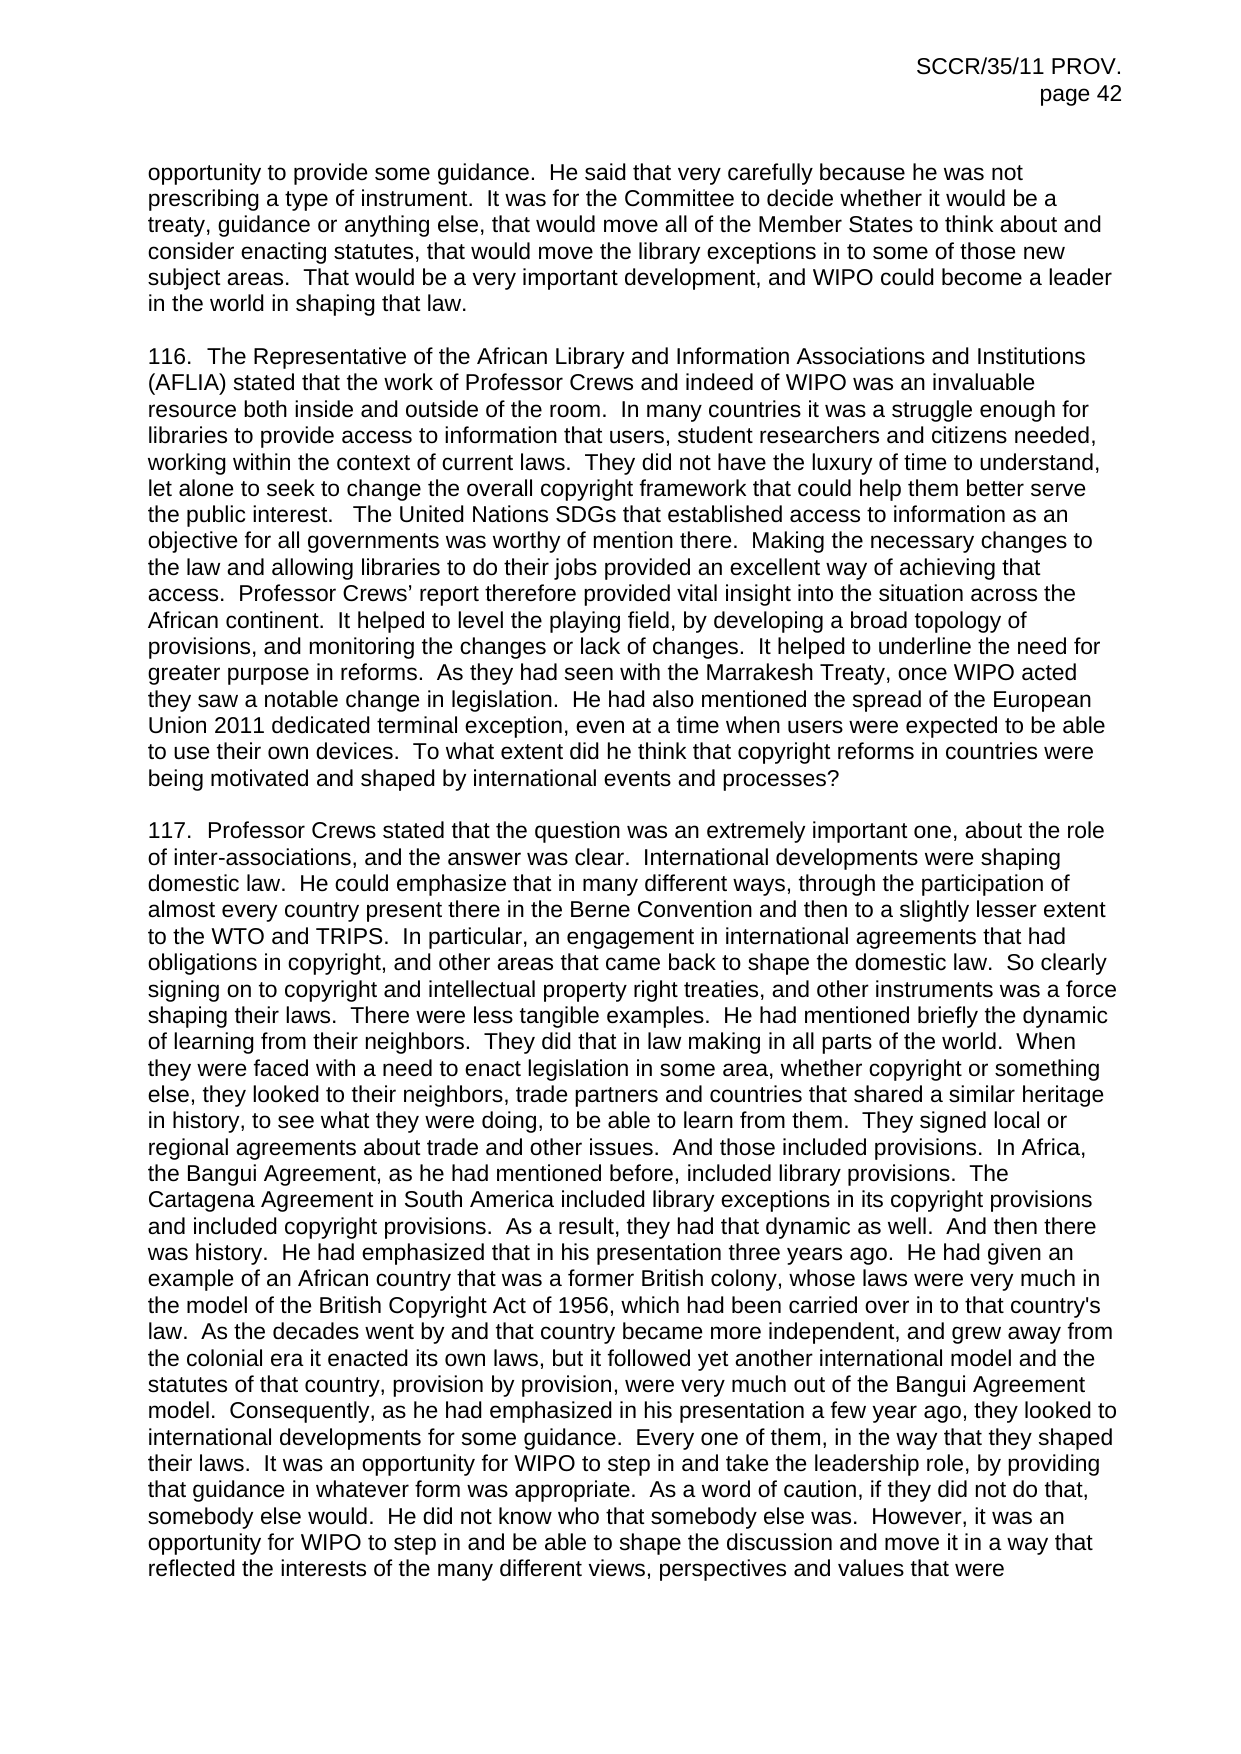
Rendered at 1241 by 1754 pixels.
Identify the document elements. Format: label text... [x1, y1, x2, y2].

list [148, 158, 1122, 317]
list The Representative of the African Library and Information Associations and Institutions (AFLIA) stated that the work of Professor Crews and indeed of WIPO was an invaluable resource both inside and outside of the room. In many countries it was a struggle enough for libraries to provide access to information that users, student researchers and citizens needed, working within the context of current laws. They did not have the luxury of time to understand, let alone to seek to change the overall copyright framework that could help them better serve the public interest. The United Nations SDGs that established access to information as an objective for all governments was worthy of mention there. Making the necessary changes to the law and allowing libraries to do their jobs provided an excellent way of achieving that access. Professor Crews’ report therefore provided vital insight into the situation across the African continent. It helped to level the playing field, by developing a broad topology of provisions, and monitoring the changes or lack of changes. It helped to underline the need for greater purpose in reforms. As they had seen with the Marrakesh Treaty, once WIPO acted they saw a notable change in legislation. He had also mentioned the spread of the European Union 2011 dedicated terminal exception, even at a time when users were expected to be able to use their own devices. To what extent did he think that copyright reforms in countries were being motivated and shaped by international events and processes? [148, 343, 1122, 791]
